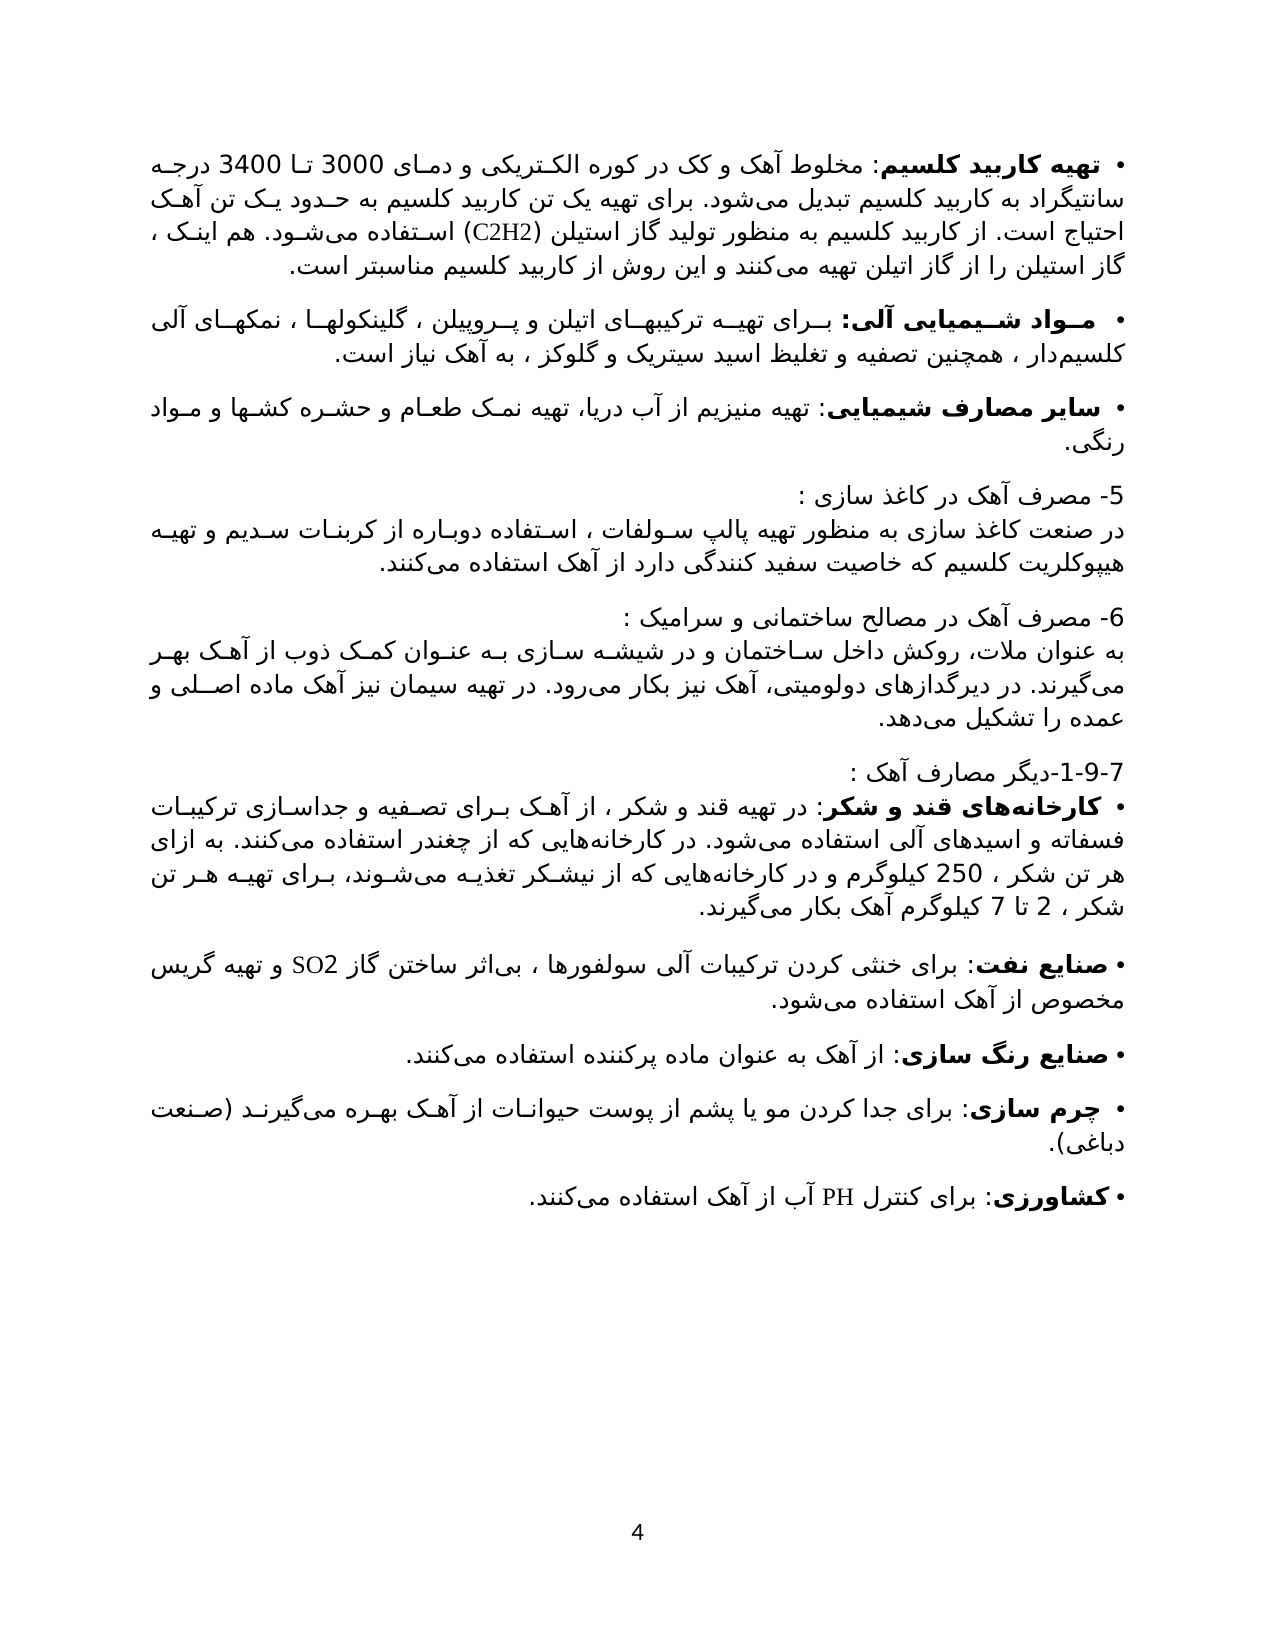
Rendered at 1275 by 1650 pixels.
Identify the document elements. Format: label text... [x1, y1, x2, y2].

text • سایر مصارف شیمیایی: تهیه منیزیم از آب دریا، تهیه نمک طعام و حشره کشها و مواد رنگی. [150, 393, 1125, 456]
text 1-9-7-دیگر مصارف آهک : [150, 758, 1125, 787]
text • تهیه کاربید کلسیم: مخلوط آهک و کک در کوره الکتریکی و دمای 3000 تا 3400 درجه سانتیگراد به کاربید کلسیم تبدیل می‌شود. برای تهیه یک تن کاربید کلسیم به حدود یک تن آهک احتیاج است. از کاربید کلسیم به منظور تولید گاز استیلن (C2H2) استفاده می‌شود. هم اینک ، گاز استیلن را از گاز اتیلن تهیه می‌کنند و این روش از کاربید کلسیم مناسبتر است. [150, 150, 1125, 280]
text • کشاورزی: برای کنترل PH آب از آهک استفاده می‌کنند. [150, 1182, 1125, 1212]
text به عنوان ملات، روکش داخل ساختمان و در شیشه سازی به عنوان کمک ذوب از آهک بهر می‌گیرند. در دیرگدازهای دولومیتی، آهک نیز بکار می‌رود. در تهیه سیمان نیز آهک ماده اصلی و عمده را تشکیل می‌دهد. [150, 637, 1125, 733]
text • چرم سازی: برای جدا کردن مو یا پشم از پوست حیوانات از آهک بهره می‌گیرند (صنعت دباغی). [150, 1094, 1125, 1157]
text 6- مصرف آهک در مصالح ساختمانی و سرامیک : [150, 603, 1125, 632]
text • صنایع نفت: برای خنثی کردن ترکیبات آلی سولفورها ، بی‌اثر ساختن گاز SO2 و تهیه گریس مخصوص از آهک استفاده می‌شود. [150, 947, 1125, 1014]
text • کارخانه‌های قند و شکر: در تهیه قند و شکر ، از آهک برای تصفیه و جداسازی ترکیبات فسفاته و اسیدهای آلی استفاده می‌شود. در کارخانه‌هایی که از چغندر استفاده می‌کنند. به ازای هر تن شکر ، 250 کیلوگرم و در کارخانه‌هایی که از نیشکر تغذیه می‌شوند، برای تهیه هر تن شکر ، 2 تا 7 کیلوگرم آهک بکار می‌گیرند. [150, 792, 1125, 922]
text 5- مصرف آهک در کاغذ سازی : [150, 482, 1125, 511]
text • مواد شیمیایی آلی: برای تهیه ترکیبهای اتیلن و پروپیلن ، گلینکولها ، نمکهای آلی کلسیم‌دار ، همچنین تصفیه و تغلیظ اسید سیتریک و گلوکز ، به آهک نیاز است. [150, 305, 1125, 368]
text • صنایع رنگ سازی: از آهک به عنوان ماده پرکننده استفاده می‌کنند. [150, 1039, 1125, 1069]
text در صنعت کاغذ سازی به منظور تهیه پالپ سولفات ، استفاده دوباره از کربنات سدیم و تهیه هیپوکلریت کلسیم که خاصیت سفید کنندگی دارد از آهک استفاده می‌کنند. [150, 515, 1125, 578]
